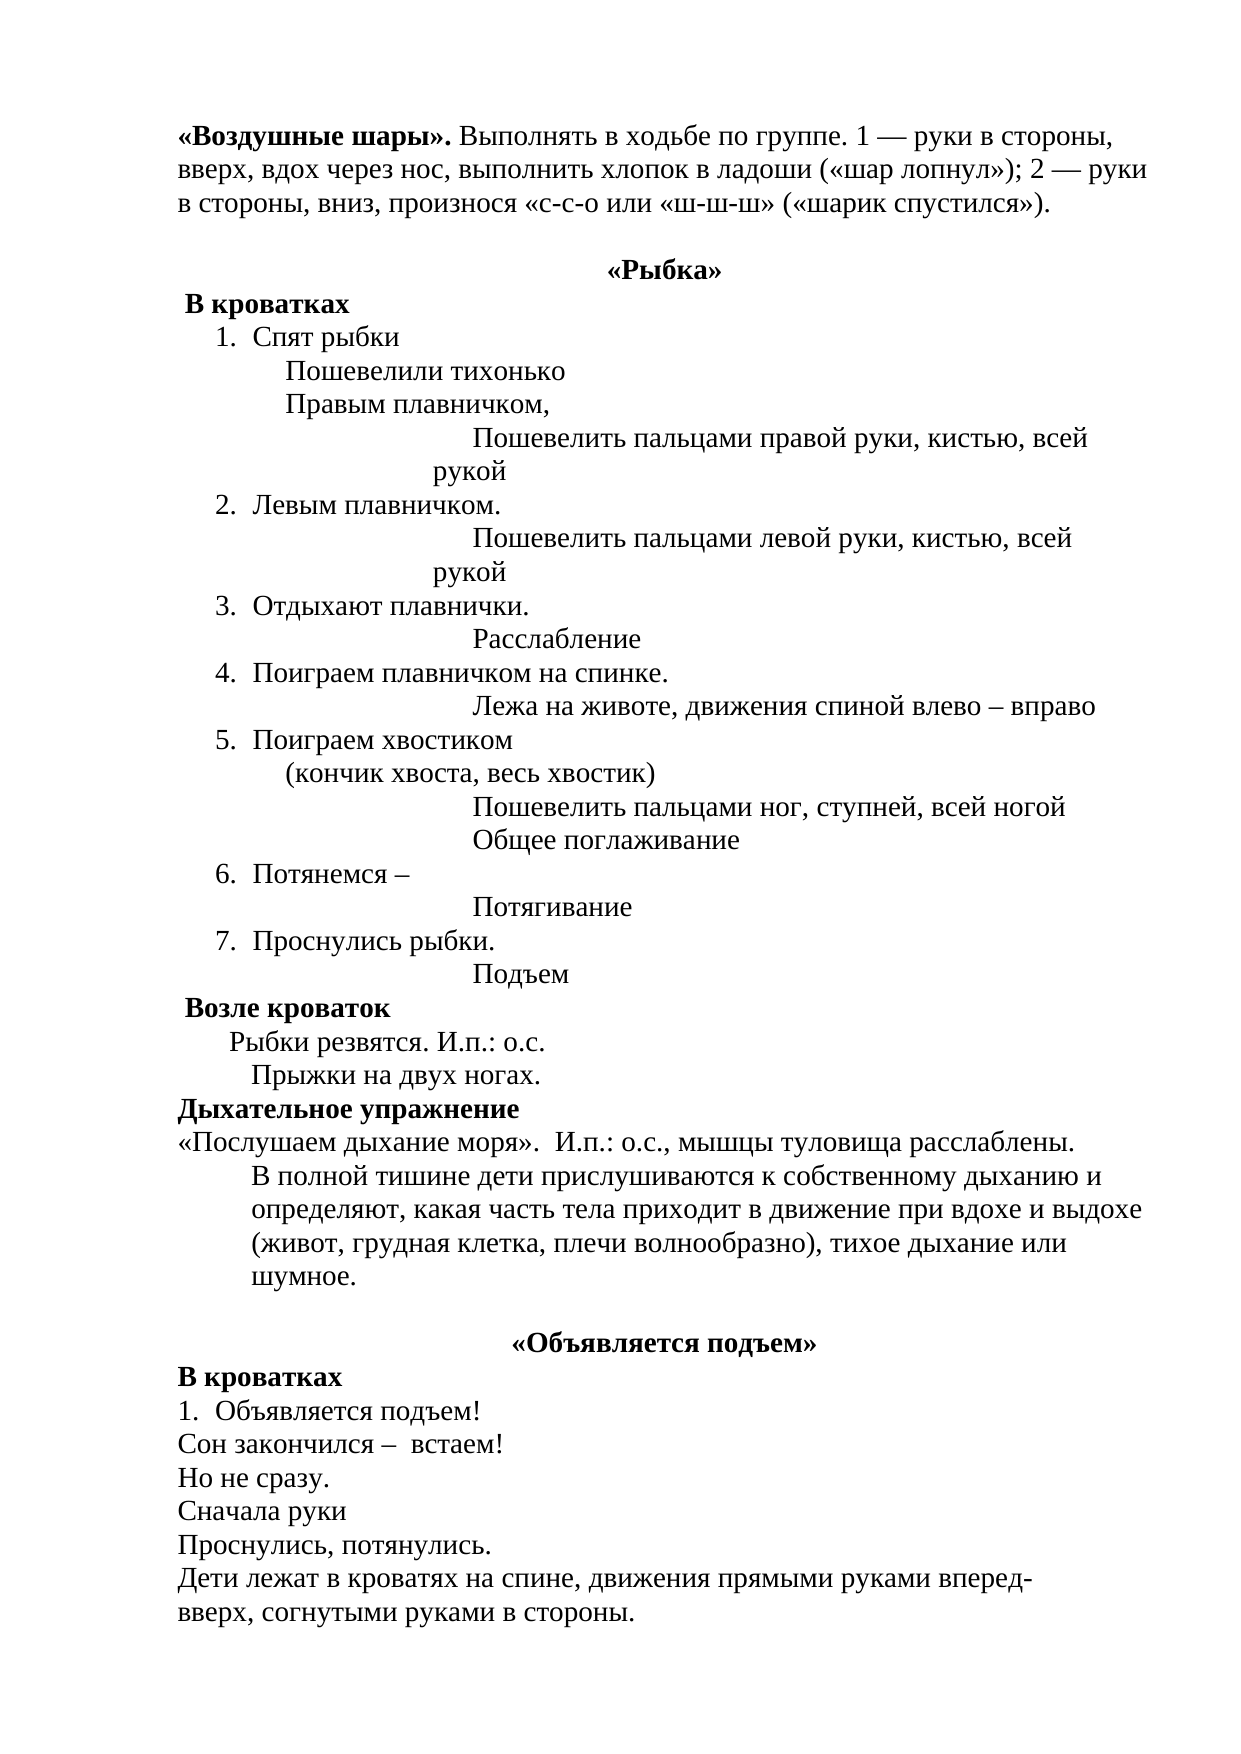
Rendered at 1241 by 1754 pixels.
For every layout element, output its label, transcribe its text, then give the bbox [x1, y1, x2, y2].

list Отдыхают плавнички. [215, 588, 1152, 621]
text «Послушаем дыхание моря». И.п.: о.с., мышцы туловища расслаблены. [177, 1124, 1152, 1158]
text В полной тишине дети прислушиваются к собственному дыханию и определяют, какая часть тела приходит в движение при вдохе и выдохе (живот, грудная клетка, плечи волнообразно), тихое дыхание или шумное. [222, 1158, 1152, 1292]
text Сон закончился – встаем! [177, 1426, 1106, 1460]
text Возле кроваток [177, 990, 1152, 1024]
text Потягивание [433, 889, 1152, 923]
text Пошевелить пальцами ног, ступней, всей ногой [433, 789, 1152, 822]
text Общее поглаживание [433, 822, 1152, 856]
list Потянемся – [215, 856, 1152, 889]
text Пошевелить пальцами левой руки, кистью, всей рукой [433, 521, 1152, 588]
text Расслабление [433, 621, 1152, 655]
list Левым плавничком. [215, 487, 1152, 521]
text Дети лежат в кроватях на спине, движения прямыми руками вперед-вверх, согнутыми руками в стороны. [177, 1560, 1106, 1627]
list Проснулись рыбки. [215, 923, 1152, 957]
text Но не сразу. [177, 1460, 1106, 1493]
list Спят рыбки [215, 319, 1152, 353]
text Проснулись, потянулись. [177, 1527, 1106, 1560]
list Поиграем хвостиком [215, 722, 1152, 755]
text В кроватках [177, 1359, 1152, 1393]
text Пошевелить пальцами правой руки, кистью, всей рукой [433, 420, 1152, 487]
text (кончик хвоста, весь хвостик) [285, 755, 1152, 789]
text Подъем [433, 957, 1152, 990]
text В кроватках [177, 286, 1152, 319]
text «Объявляется подъем» [177, 1326, 1152, 1359]
text Прыжки на двух ногах. [222, 1057, 1152, 1091]
text Правым плавничком, [285, 386, 1152, 420]
text Сначала руки [177, 1493, 1106, 1527]
text Лежа на животе, движения спиной влево – вправо [433, 688, 1152, 722]
list Поиграем плавничком на спинке. [215, 655, 1152, 688]
text Рыбки резвятся. И.п.: о.с. [222, 1024, 1152, 1057]
text Дыхательное упражнение [177, 1091, 1152, 1124]
text «Рыбка» [177, 252, 1152, 286]
list Объявляется подъем! [177, 1393, 1106, 1426]
text «Воздушные шары». Выполнять в ходьбе по группе. 1 — руки в стороны, вверх, вдох через нос, выполнить хлопок в ладоши («шар лопнул»); 2 — руки в стороны, вниз, произнося «с-с-о или «ш-ш-ш» («шарик спустился»). [177, 118, 1152, 219]
text Пошевелили тихонько [285, 353, 1152, 386]
